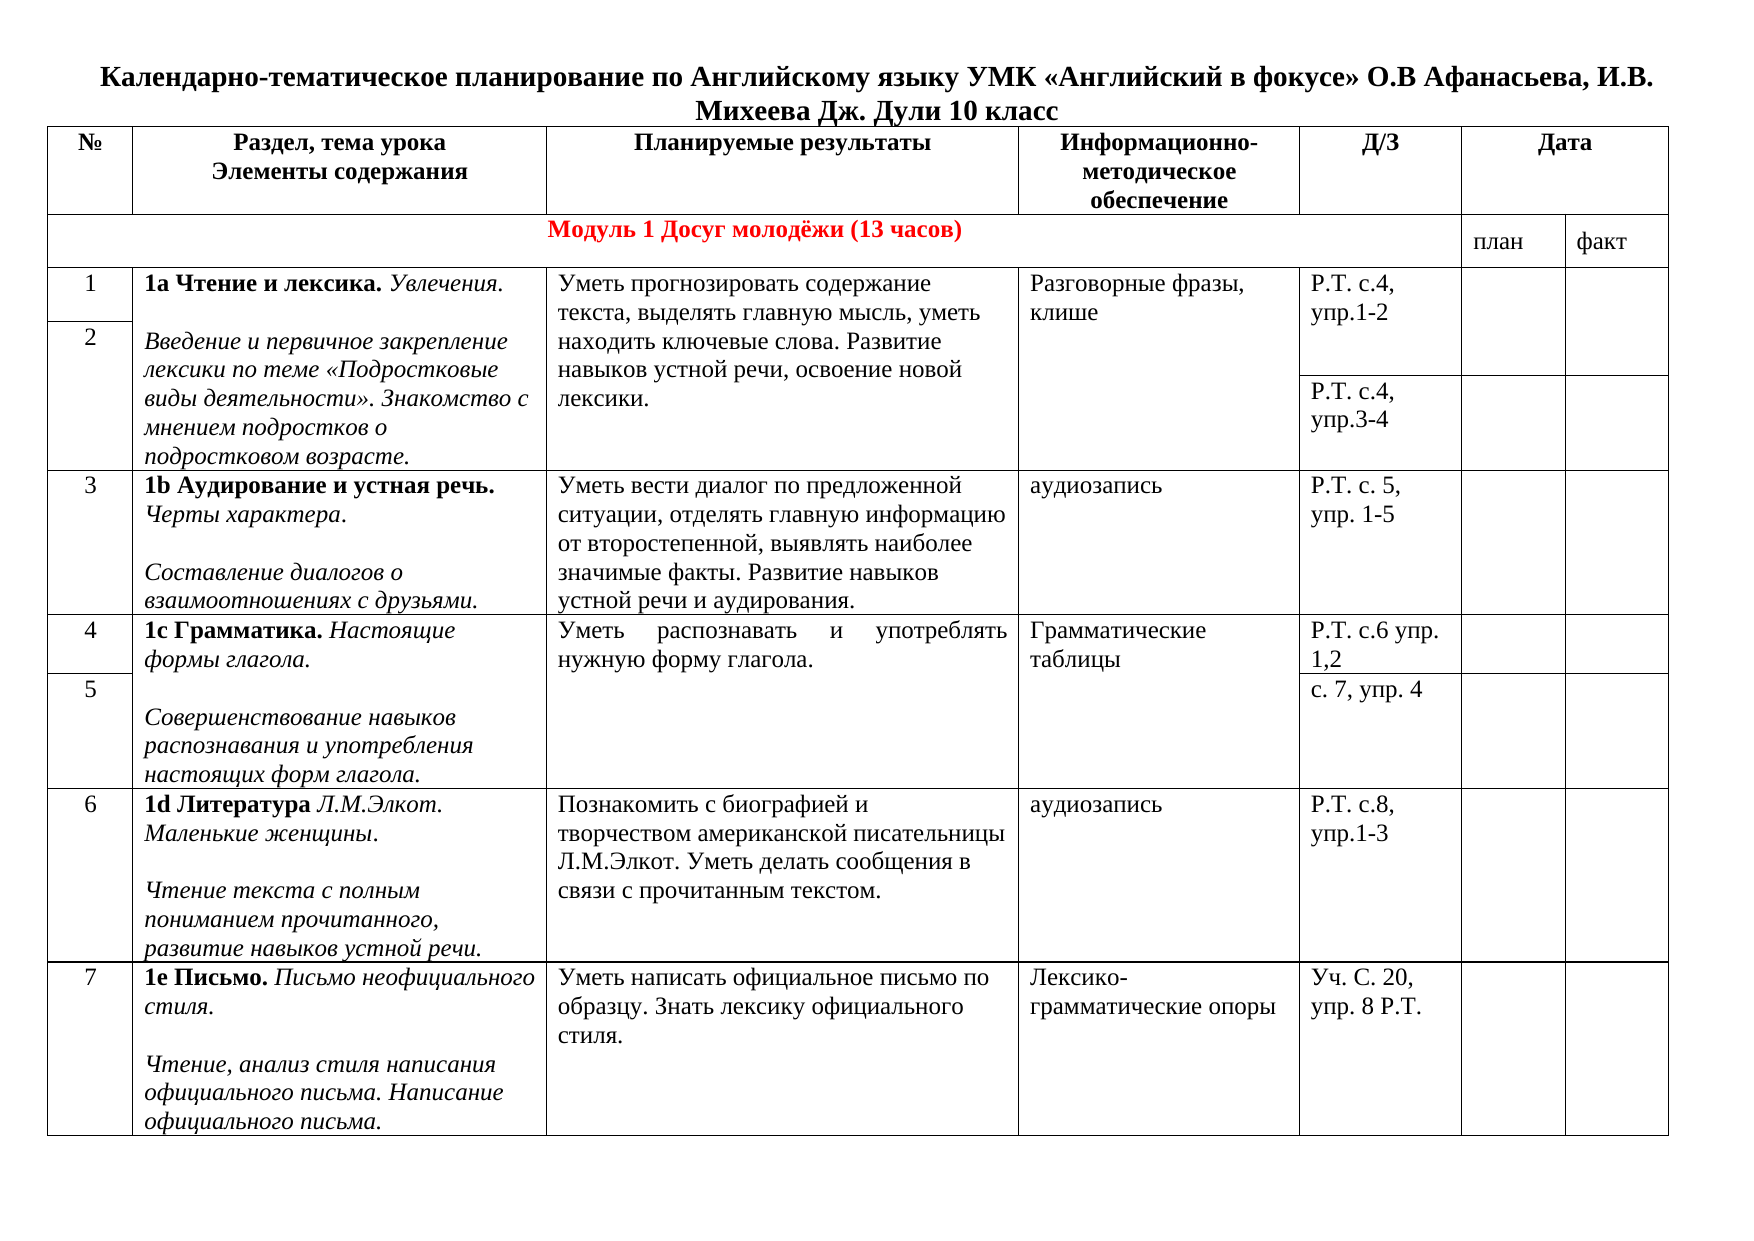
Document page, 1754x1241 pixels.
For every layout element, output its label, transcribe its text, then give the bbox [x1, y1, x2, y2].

table_cell [1462, 789, 1565, 961]
table_cell с. 7, упр. 4 [1300, 674, 1461, 788]
table_cell аудиозапись [1019, 789, 1299, 961]
table_cell 1b Аудирование и устная речь. Черты характера. Составление диалогов о взаимоотношениях с друзьями. [133, 471, 546, 614]
table_cell [1462, 615, 1565, 673]
table_cell Модуль 1 Досуг молодёжи (13 часов) [48, 215, 1461, 267]
table_cell Познакомить с биографией и творчеством американской писательницы Л.М.Элкот. Уметь делать сообщения в связи с прочитанным текстом. [547, 789, 1018, 961]
table_cell Уметь вести диалог по предложенной ситуации, отделять главную информацию от второстепенной, выявлять наиболее значимые факты. Развитие навыков устной речи и аудирования. [547, 471, 1018, 614]
table_header № [48, 127, 132, 213]
table_cell [1462, 471, 1565, 614]
table_cell 2 [48, 322, 132, 469]
table_header Информационно-методическое обеспечение [1019, 127, 1299, 213]
table_cell аудиозапись [1019, 471, 1299, 614]
table_cell Р.Т. с.6 упр. 1,2 [1300, 615, 1461, 673]
table_cell Р.Т. с.8, упр.1-3 [1300, 789, 1461, 961]
table_cell 7 [48, 963, 132, 1135]
table_cell 1d Литература Л.М.Элкот. Маленькие женщины. Чтение текста с полным пониманием прочитанного, развитие навыков устной речи. [133, 789, 546, 961]
table_cell Грамматические таблицы [1019, 615, 1299, 788]
table_header Раздел, тема урока Элементы содержания [133, 127, 546, 213]
table_cell [1462, 674, 1565, 788]
table_cell Р.Т. с.4, упр.3-4 [1300, 376, 1461, 469]
table_cell 5 [48, 674, 132, 788]
table_cell 3 [48, 471, 132, 614]
table_cell Р.Т. с.4, упр.1-2 [1300, 268, 1461, 375]
table_cell 1а Чтение и лексика. Увлечения. Введение и первичное закрепление лексики по теме «Подростковые виды деятельности». Знакомство с мнением подростков о подростковом возрасте. [133, 268, 546, 469]
table_cell [1462, 268, 1565, 375]
table_cell [1566, 789, 1668, 961]
table_cell Разговорные фразы, клише [1019, 268, 1299, 469]
table_cell 1 [48, 268, 132, 321]
table_cell 6 [48, 789, 132, 961]
table_cell [1566, 268, 1668, 375]
table_cell Уч. С. 20, упр. 8 Р.Т. [1300, 963, 1461, 1135]
table_cell [1566, 615, 1668, 673]
table_cell [1566, 471, 1668, 614]
table_cell 1с Грамматика. Настоящие формы глагола. Совершенствование навыков распознавания и употребления настоящих форм глагола. [133, 615, 546, 788]
table_cell 1е Письмо. Письмо неофициального стиля. Чтение, анализ стиля написания официального письма. Написание официального письма. [133, 963, 546, 1135]
table_cell [1566, 963, 1668, 1135]
table_header Планируемые результаты [547, 127, 1018, 213]
table_cell [1462, 376, 1565, 469]
table_cell Уметь распознавать и употреблять нужную форму глагола. [547, 615, 1018, 788]
table_cell Лексико-грамматические опоры [1019, 963, 1299, 1135]
table_cell [1566, 376, 1668, 469]
table_cell факт [1566, 215, 1668, 267]
table_cell 4 [48, 615, 132, 673]
table_cell [1462, 963, 1565, 1135]
table_header Д/З [1300, 127, 1461, 213]
table_cell Уметь прогнозировать содержание текста, выделять главную мысль, уметь находить ключевые слова. Развитие навыков устной речи, освоение новой лексики. [547, 268, 1018, 469]
table_cell план [1462, 215, 1565, 267]
table_cell Уметь написать официальное письмо по образцу. Знать лексику официального стиля. [547, 963, 1018, 1135]
table_cell [1566, 674, 1668, 788]
text Календарно-тематическое планирование по Английскому языку УМК «Английский в фокусе» О.В Афанасьева, И.В. Михеева Дж. Дули 10 класс [59, 59, 1695, 126]
table_header Дата [1462, 127, 1668, 213]
table_cell Р.Т. с. 5, упр. 1-5 [1300, 471, 1461, 614]
